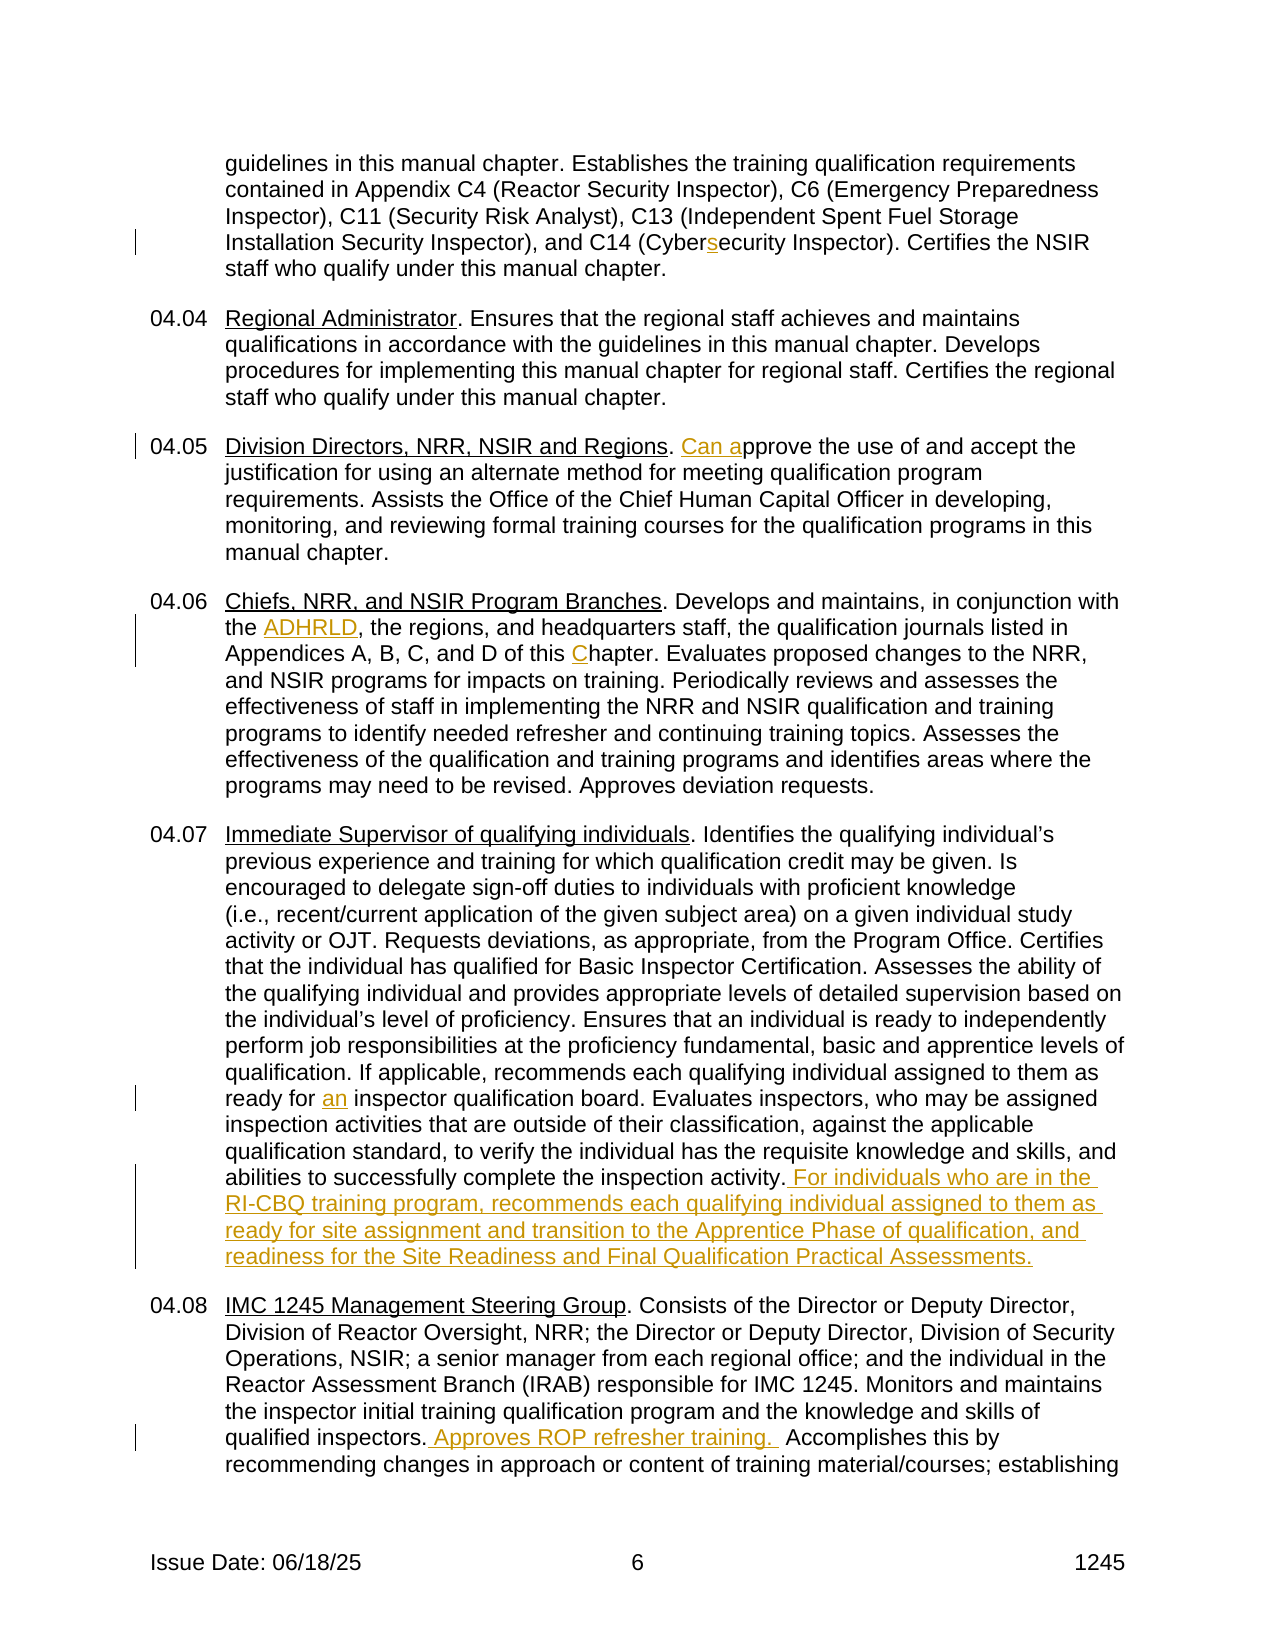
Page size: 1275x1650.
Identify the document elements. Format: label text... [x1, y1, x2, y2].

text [150, 1292, 1125, 1477]
text 04.06 Chiefs, NRR, and NSIR Program Branches. Develops and maintains, in conjunction with the , the regions, and headquarters staff, the qualification journals listed in Appendices A, B, C, and D of this hapter. Evaluates proposed changes to the NRR, and NSIR programs for impacts on training. Periodically reviews and assesses the effectiveness of staff in implementing the NRR and NSIR qualification and training programs to identify needed refresher and continuing training topics. Assesses the effectiveness of the qualification and training programs and identifies areas where the programs may need to be revised. Approves deviation requests. [150, 588, 1125, 798]
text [150, 150, 1125, 282]
text 04.07 Immediate Supervisor of qualifying individuals. Identifies the qualifying individual’s previous experience and training for which qualification credit may be given. Is encouraged to delegate sign-off duties to individuals with proficient knowledge (i.e., recent/current application of the given subject area) on a given individual study activity or OJT. Requests deviations, as appropriate, from the Program Office. Certifies that the individual has qualified for Basic Inspector Certification. Assesses the ability of the qualifying individual and provides appropriate levels of detailed supervision based on the individual’s level of proficiency. Ensures that an individual is ready to independently perform job responsibilities at the proficiency fundamental, basic and apprentice levels of qualification. If applicable, recommends each qualifying individual assigned to them as ready for inspector qualification board. Evaluates inspectors, who may be assigned inspection activities that are outside of their classification, against the applicable qualification standard, to verify the individual has the requisite knowledge and skills, and abilities to successfully complete the inspection activity. [150, 821, 1125, 1269]
text 04.05 Division Directors, NRR, NSIR and Regions. pprove the use of and accept the justification for using an alternate method for meeting qualification program requirements. Assists the Office of the Chief Human Capital Officer in developing, monitoring, and reviewing formal training courses for the qualification programs in this manual chapter. [150, 433, 1125, 565]
text 04.04 Regional Administrator. Ensures that the regional staff achieves and maintains qualifications in accordance with the guidelines in this manual chapter. Develops procedures for implementing this manual chapter for regional staff. Certifies the regional staff who qualify under this manual chapter. [150, 305, 1125, 410]
